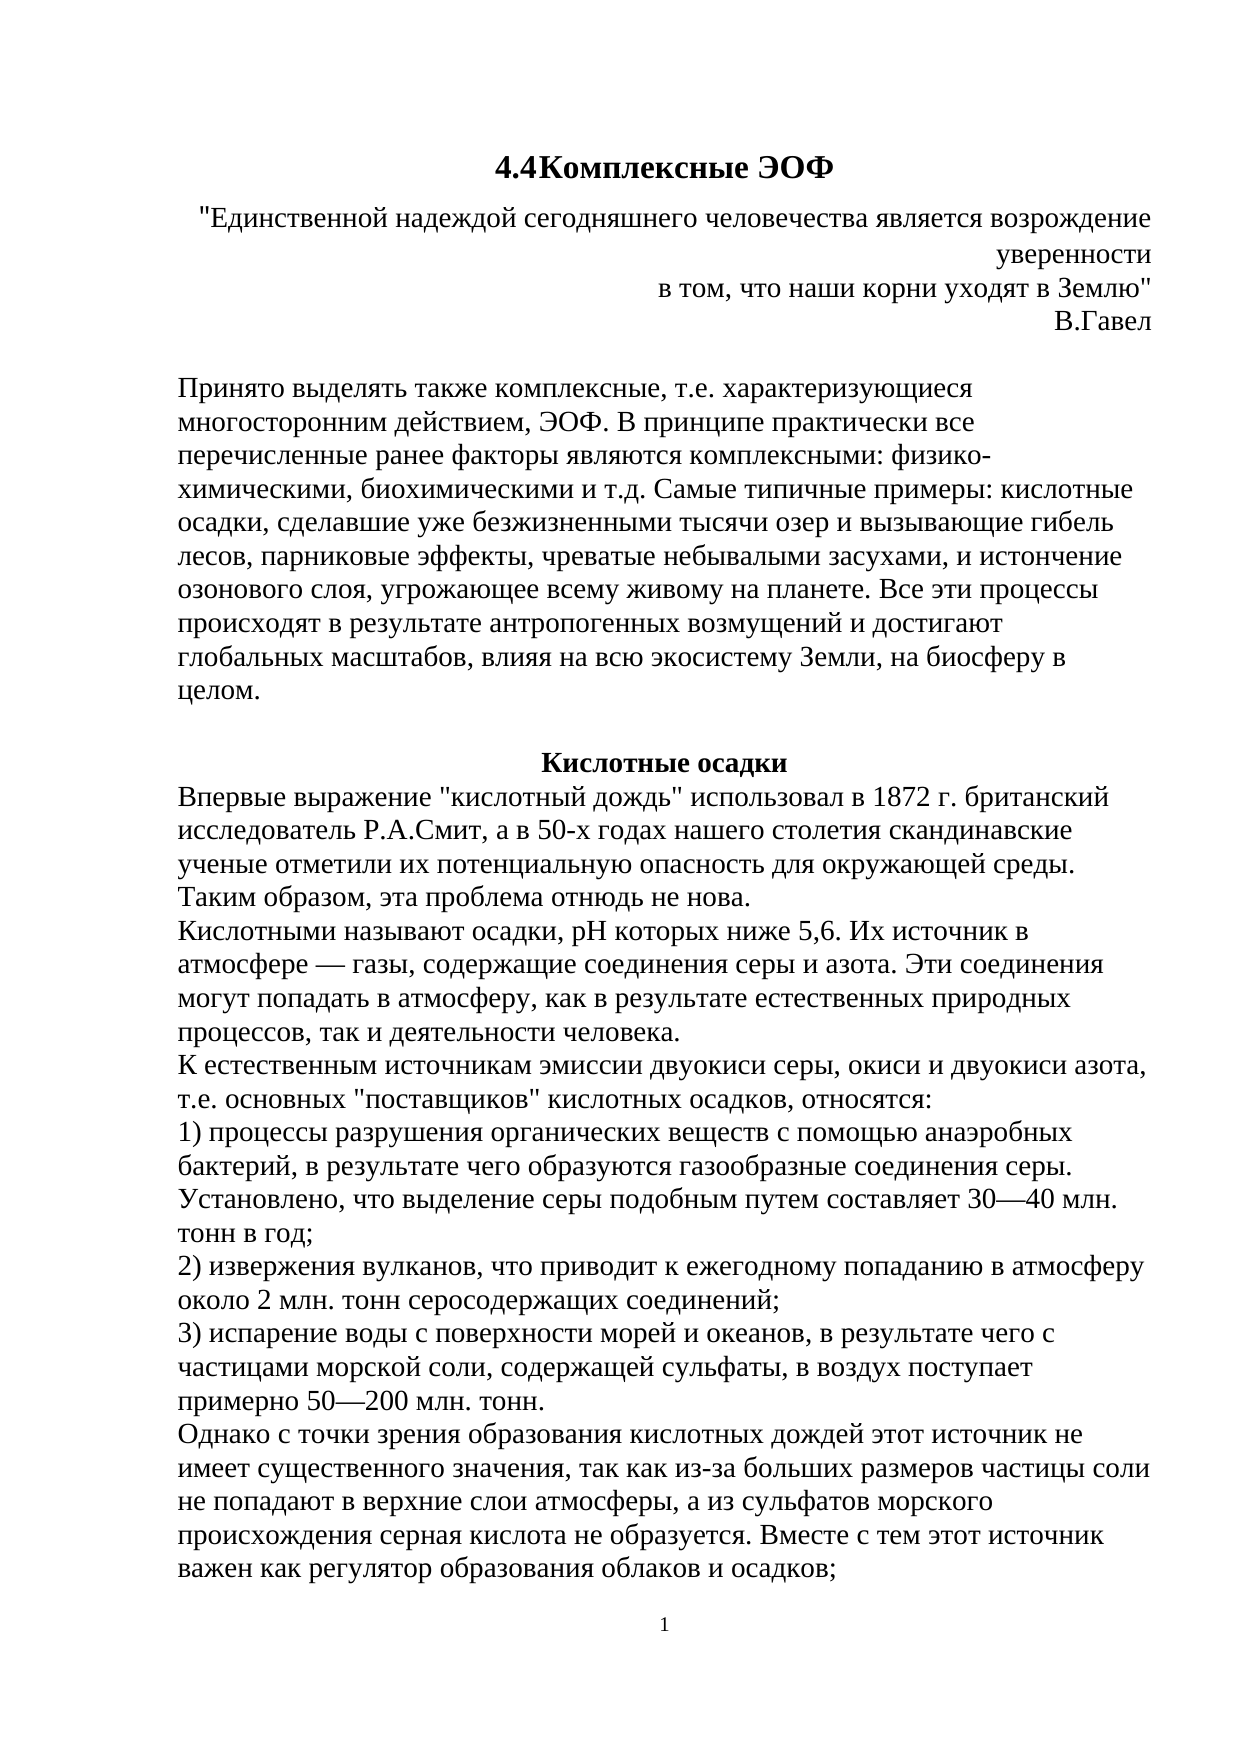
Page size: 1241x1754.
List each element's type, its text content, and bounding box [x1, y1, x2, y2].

text Кислотные осадки [177, 745, 1152, 779]
list Комплексные ЭОФ [177, 148, 1152, 186]
text 1) процессы разрушения органических веществ с помощью анаэробных бактерий, в результате чего образуются газообразные соединения серы. Установлено, что выделение серы подобным путем составляет 30—40 млн. тонн в год; [177, 1114, 1152, 1248]
text 3) испарение воды с поверхности морей и океанов, в результате чего с частицами морской соли, содержащей сульфаты, в воздух поступает примерно 50—200 млн. тонн. [177, 1316, 1152, 1416]
text Однако с точки зрения образования кислотных дождей этот источник не имеет существенного значения, так как из-за больших размеров частицы соли не попадают в верхние слои атмосферы, а из сульфатов морского происхождения серная кислота не образуется. Вместе с тем этот источник важен как регулятор образования облаков и осадков; [177, 1416, 1152, 1584]
text "Единственной надеждой сегодняшнего человечества является возрождение уверенности [177, 196, 1152, 270]
text В.Гавел [177, 303, 1152, 337]
text 2) извержения вулканов, что приводит к ежегодному попаданию в атмосферу около 2 млн. тонн серосодержащих соединений; [177, 1248, 1152, 1316]
text К естественным источникам эмиссии двуокиси серы, окиси и двуокиси азота, т.е. основных "поставщиков" кислотных осадков, относятся: [177, 1047, 1152, 1114]
text в том, что наши корни уходят в Землю" [177, 270, 1152, 303]
text Кислотными называют осадки, рН которых ниже 5,6. Их источник в атмосфере — газы, содержащие соединения серы и азота. Эти соединения могут попадать в атмосферу, как в результате естественных природных процессов, так и деятельности человека. [177, 913, 1152, 1047]
text Принято выделять также комплексные, т.е. характеризующиеся многосторонним действием, ЭОФ. В принципе практически все перечисленные ранее факторы являются комплексными: физико-химическими, биохимическими и т.д. Самые типичные примеры: кислотные осадки, сделавшие уже безжизненными тысячи озер и вызывающие гибель лесов, парниковые эффекты, чреватые небывалыми засухами, и истончение озонового слоя, угрожающее всему живому на планете. Все эти процессы происходят в результате антропогенных возмущений и достигают глобальных масштабов, влияя на всю экосистему Земли, на биосферу в целом. [177, 370, 1152, 706]
text Впервые выражение "кислотный дождь" использовал в 1872 г. британский исследователь Р.А.Смит, а в 50-х годах нашего столетия скандинавские ученые отметили их потенциальную опасность для окружающей среды. Таким образом, эта проблема отнюдь не нова. [177, 779, 1152, 913]
